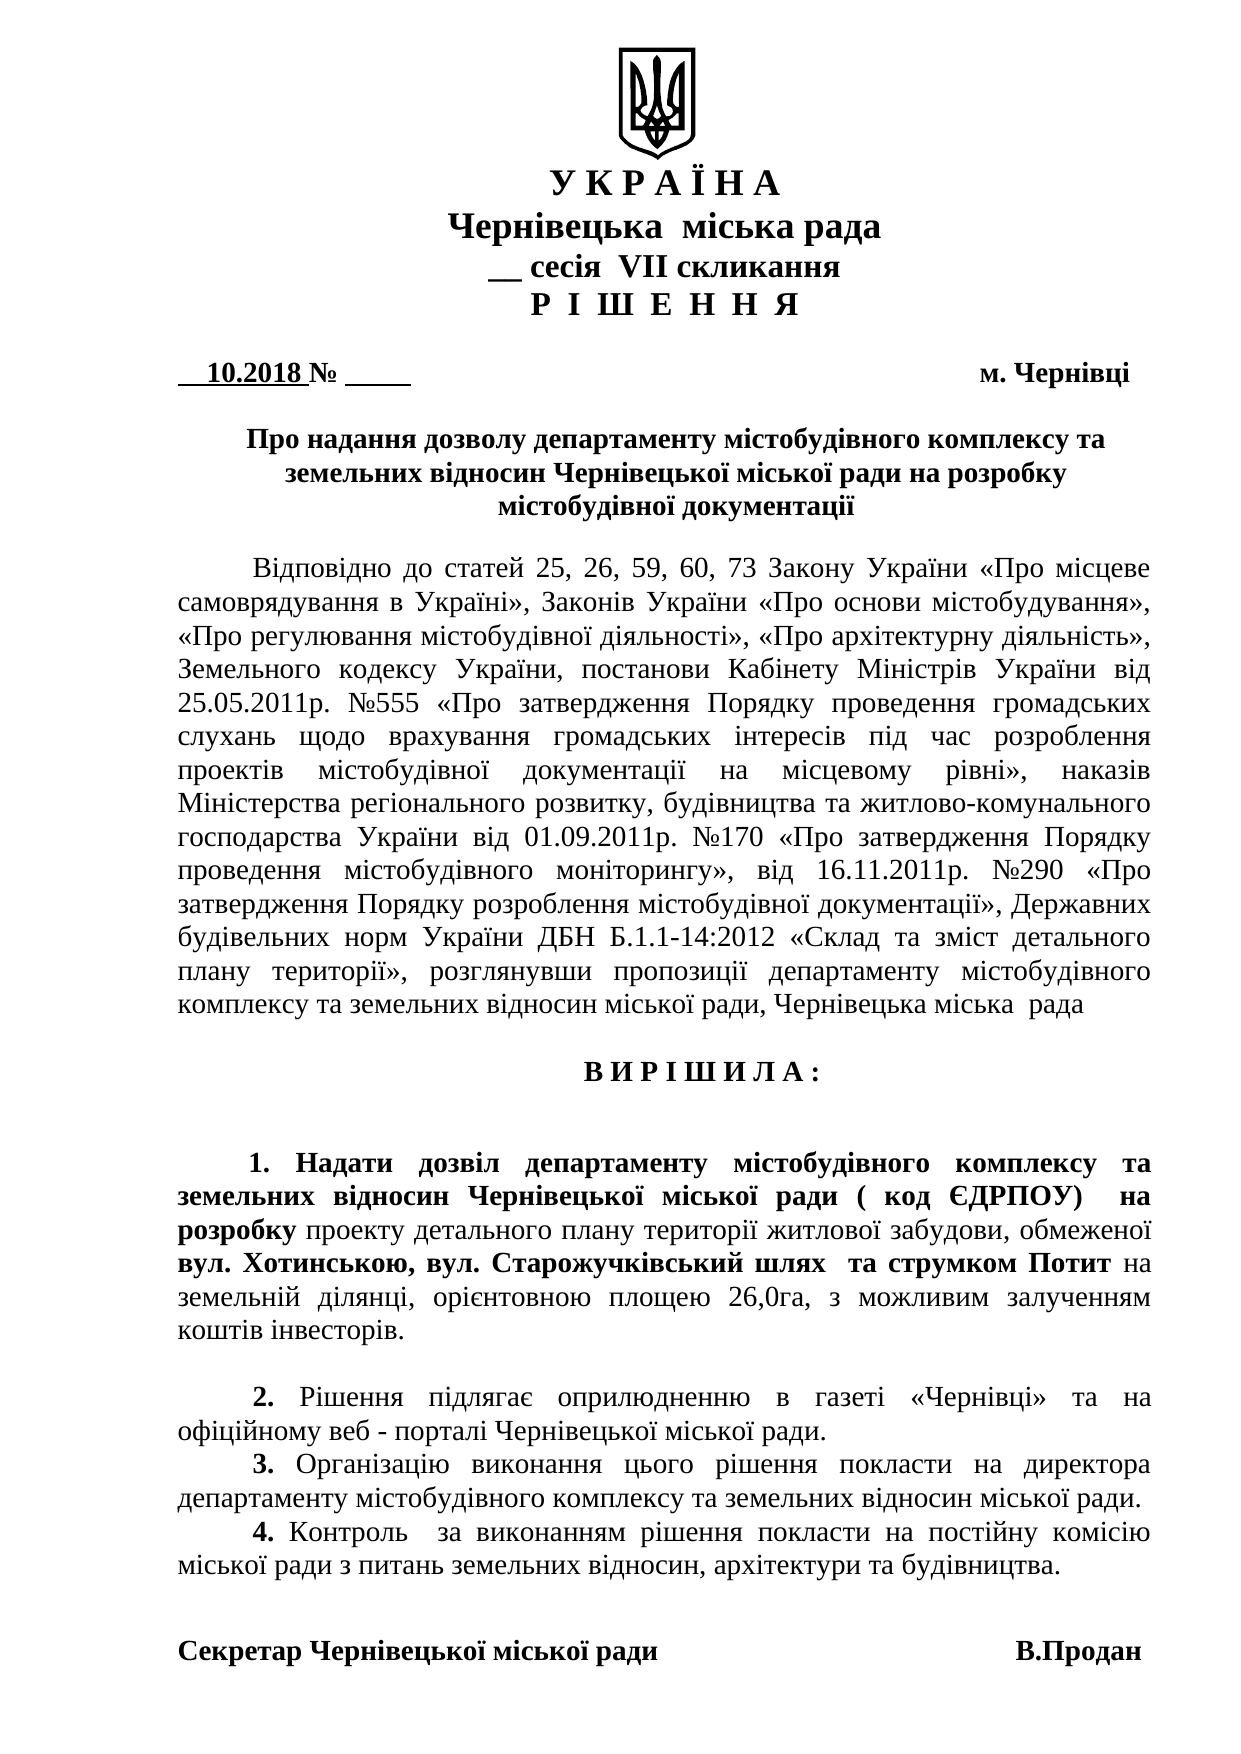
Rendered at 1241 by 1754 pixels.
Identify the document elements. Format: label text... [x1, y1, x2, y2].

text 10.2018 № м. Чернівці [177, 355, 1152, 389]
text 4. Контроль за виконанням рішення покласти на постійну комісію міської ради з питань земельних відносин, архітектури та будівництва. [177, 1514, 1152, 1581]
subtitle Р І Ш Е Н Н Я [177, 284, 1152, 323]
text __ сесія VІІ скликання [177, 246, 1152, 284]
text 3. Організацію виконання цього рішення покласти на директора департаменту містобудівного комплексу та земельних відносин міської ради. [177, 1447, 1152, 1514]
text 2. Рішення підлягає оприлюдненню в газеті «Чернівці» та на офіційному веб - порталі Чернівецької міської ради. [177, 1379, 1152, 1447]
text Чернівецька міська рада [177, 203, 1152, 246]
text Відповідно до статей 25, 26, 59, 60, 73 Закону України «Про місцеве самоврядування в Україні», Законів України «Про основи містобудування», «Про регулювання містобудівної діяльності», «Про архітектурну діяльність», Земельного кодексу України, постанови Кабінету Міністрів України від 25.05.2011р. №555 «Про затвердження Порядку проведення громадських слухань щодо врахування громадських інтересів під час розроблення проектів містобудівної документації на місцевому рівні», наказів Міністерства регіонального розвитку, будівництва та житлово-комунального господарства України від 01.09.2011р. №170 «Про затвердження Порядку проведення містобудівного моніторингу», від 16.11.2011р. №290 «Про затвердження Порядку розроблення містобудівної документації», Державних будівельних норм України ДБН Б.1.1-14:2012 «Склад та зміст детального плану території», розглянувши пропозиції департаменту містобудівного комплексу та земельних відносин міської ради, Чернівецька міська рада [177, 551, 1152, 1020]
text 1. Надати дозвіл департаменту містобудівного комплексу та земельних відносин Чернівецької міської ради ( код ЄДРПОУ) на розробку проекту детального плану території житлової забудови, обмеженої вул. Хотинською, вул. Старожучківський шлях та струмком Потит на земельній ділянці, орієнтовною площею 26,0га, з можливим залученням коштів інвесторів. [177, 1145, 1152, 1346]
text В И Р І Ш И Л А : [177, 1054, 1152, 1087]
text У К Р А Ї Н А [177, 160, 1152, 203]
text Секретар Чернівецької міської ради В.Продан [177, 1633, 1152, 1667]
table_header Про надання дозволу департаменту містобудівного комплексу та земельних відносин Чернівецької міської ради на розробку містобудівної документації [189, 421, 1163, 522]
